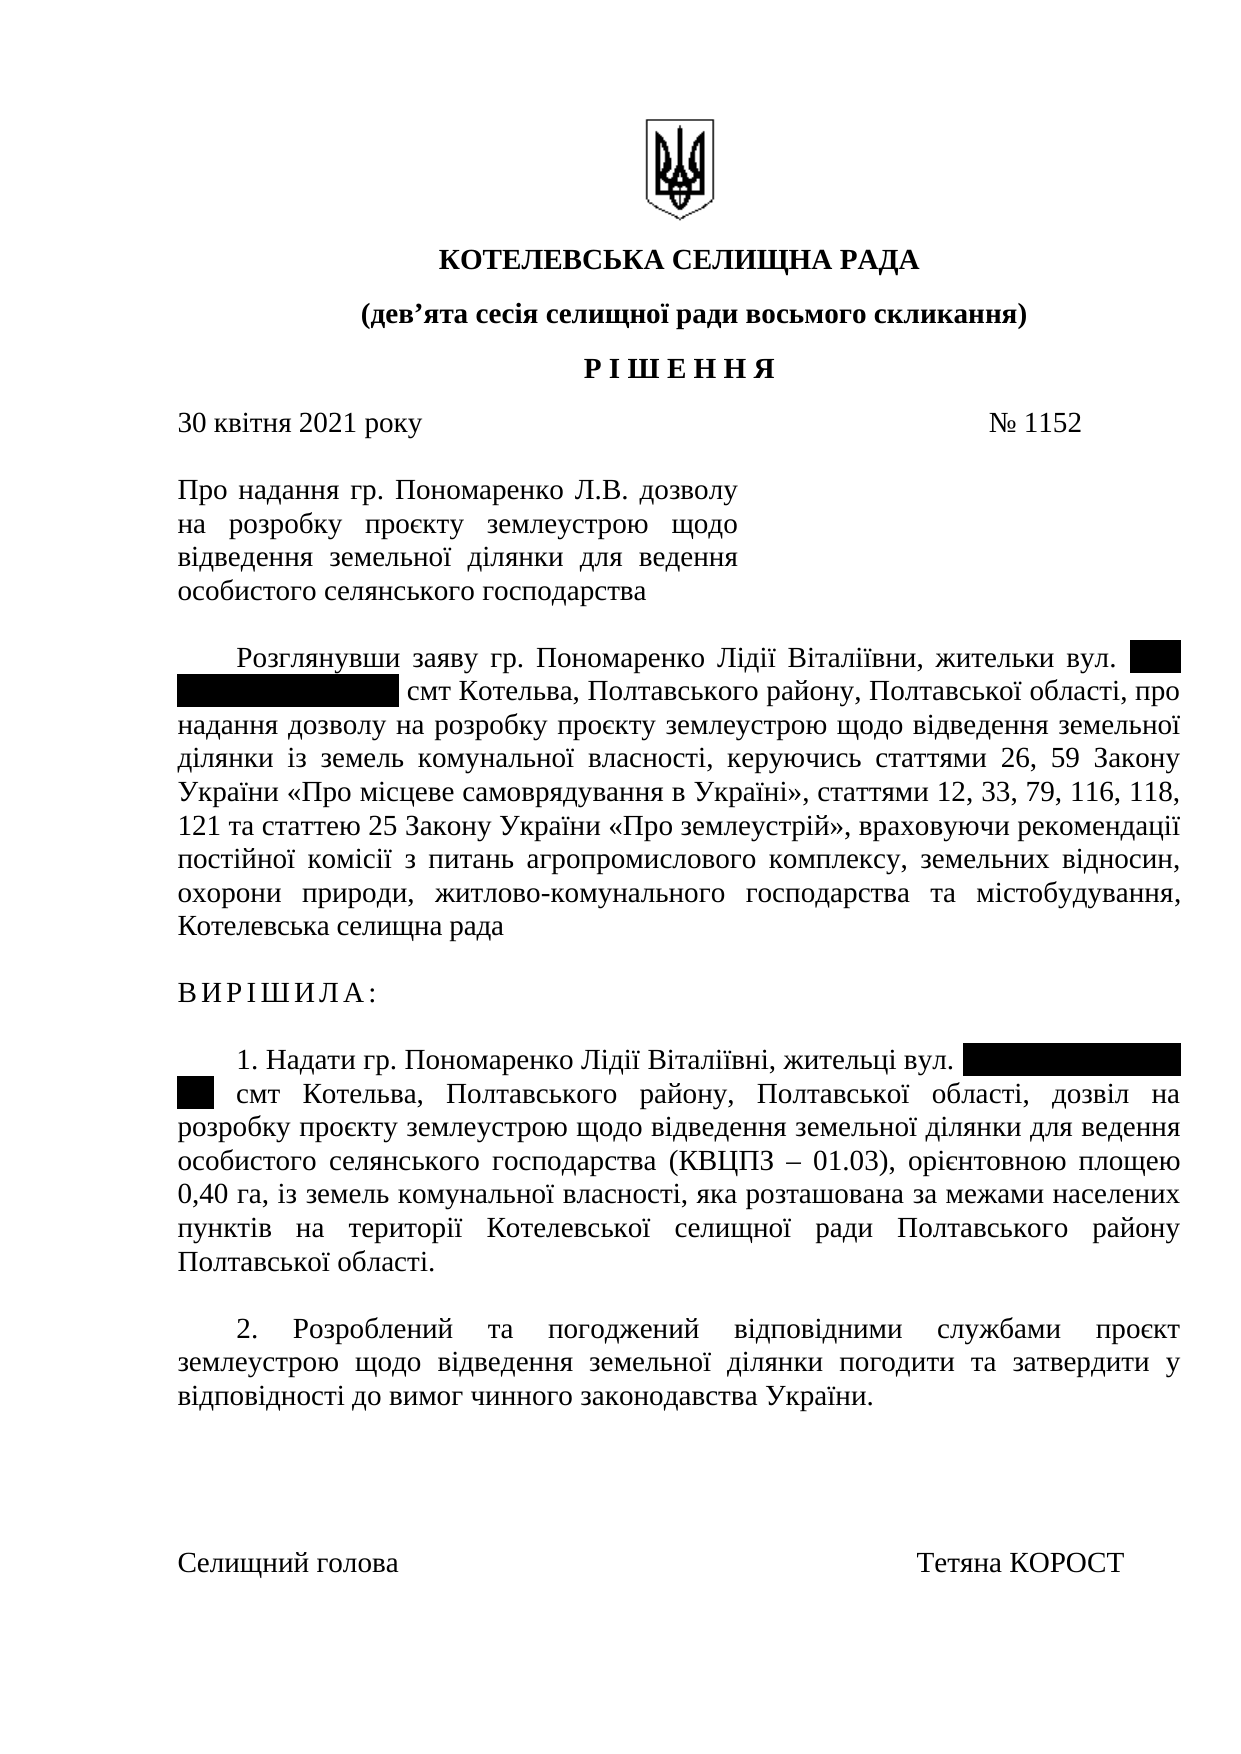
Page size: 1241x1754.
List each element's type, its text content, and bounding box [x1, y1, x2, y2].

text КОТЕЛЕВСЬКА СЕЛИЩНА РАДА [177, 242, 1181, 276]
text 2. Розроблений та погоджений відповідними службами проєкт землеустрою щодо відведення земельної ділянки погодити та затвердити у відповідності до вимог чинного законодавства України. [177, 1311, 1181, 1411]
text 30 квітня 2021 року № 1152 [177, 405, 1181, 439]
text (дев’ята сесія селищної ради восьмого скликання) [177, 296, 1211, 330]
text Про надання гр. Пономаренко Л.В. дозволу на розробку проєкту землеустрою щодо відведення земельної ділянки для ведення особистого селянського господарства [177, 472, 738, 606]
text Р І Ш Е Н Н Я [177, 351, 1181, 384]
text 1. Надати гр. Пономаренко Лідії Віталіївні, жительці вул. Миколи Гнедича, 34, смт Котельва, Полтавського району, Полтавської області, дозвіл на розробку проєкту землеустрою щодо відведення земельної ділянки для ведення особистого селянського господарства (КВЦПЗ – 01.03), орієнтовною площею 0,40 га, із земель комунальної власності, яка розташована за межами населених пунктів на території Котелевської селищної ради Полтавського району Полтавської області. [177, 1042, 1181, 1277]
text Розглянувши заяву гр. Пономаренко Лідії Віталіївни, жительки вул. Ми-коли Гнедича, 34, смт Котельва, Полтавського району, Полтавської області, про надання дозволу на розробку проєкту землеустрою щодо відведення земельної ділянки із земель комунальної власності, керуючись статтями 26, 59 Закону України «Про місцеве самоврядування в Україні», статтями 12, 33, 79, 116, 118, 121 та статтею 25 Закону України «Про землеустрій», враховуючи рекомендації постійної комісії з питань агропромислового комплексу, земельних відносин, охорони природи, житлово-комунального господарства та містобудування, Котелевська селищна рада [177, 640, 1181, 942]
text ВИРІШИЛА: [177, 975, 1181, 1009]
text Селищний голова Тетяна КОРОСТ [177, 1546, 1181, 1579]
picture [640, 118, 719, 222]
